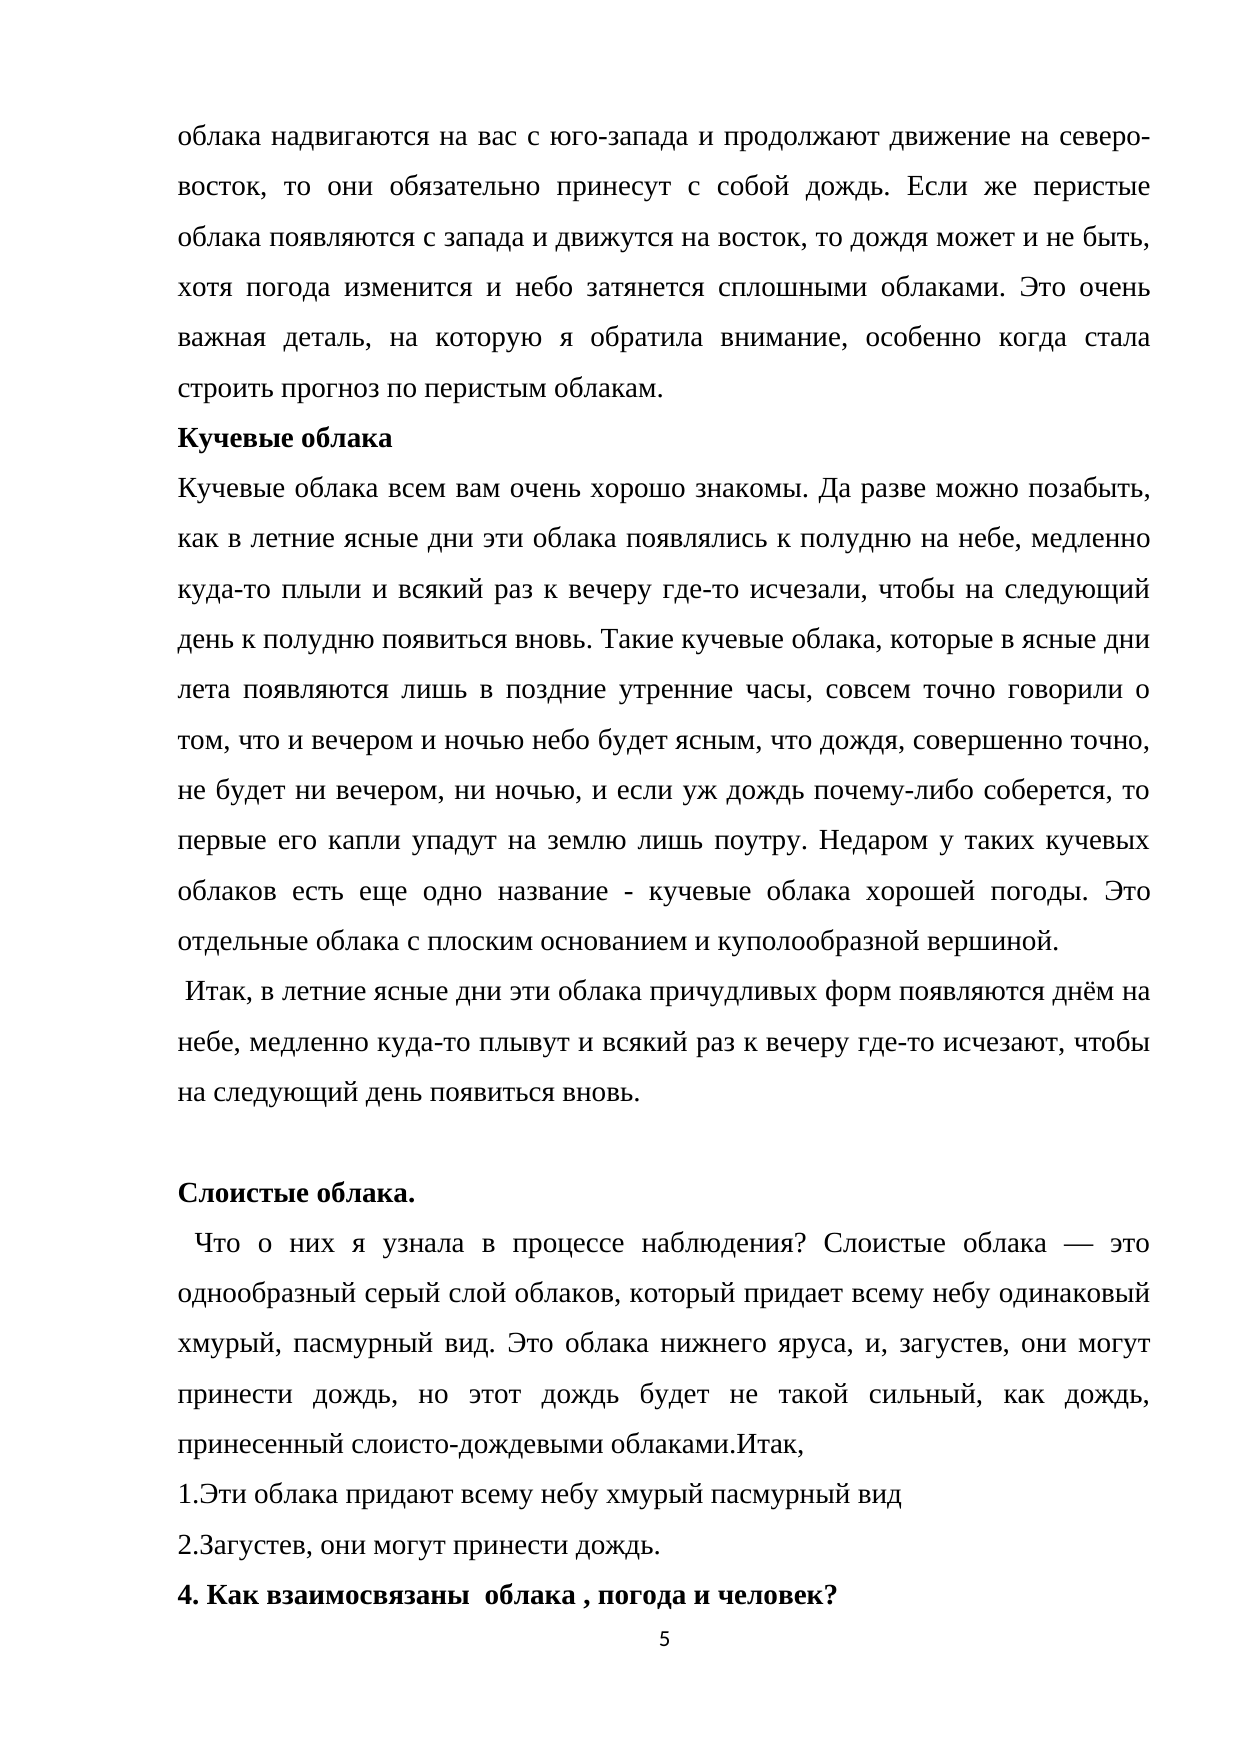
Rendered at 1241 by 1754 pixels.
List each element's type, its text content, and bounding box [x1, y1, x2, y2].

text Что о них я узнала в процессе наблюдения? Слоистые облака — это однообразный серый слой облаков, который придает всему небу одинаковый хмурый, пасмурный вид. Это облака нижнего яруса, и, загустев, они могут принести дождь, но этот дождь будет не такой сильный, как дождь, принесенный слоисто-дождевыми облаками.Итак, [177, 1225, 1152, 1460]
text 2.Загустев, они могут принести дождь. [177, 1527, 1152, 1560]
text 1.Эти облака придают всему небу хмурый пасмурный вид [177, 1477, 1152, 1510]
text Кучевые облака всем вам очень хорошо знакомы. Да разве можно позабыть, как в летние ясные дни эти облака появлялись к полудню на небе, медленно куда-то плыли и всякий раз к вечеру где-то исчезали, чтобы на следующий день к полудню появиться вновь. Такие кучевые облака, которые в ясные дни лета появляются лишь в поздние утренние часы, совсем точно говорили о том, что и вечером и ночью небо будет ясным, что дождя, совершенно точно, не будет ни вечером, ни ночью, и если уж дождь почему-либо соберется, то первые его капли упадут на землю лишь поутру. Недаром у таких кучевых облаков есть еще одно название - кучевые облака хорошей погоды. Это отдельные облака с плоским основанием и куполообразной вершиной. [177, 470, 1152, 957]
text 4. Как взаимосвязаны облака , погода и человек? [177, 1577, 1152, 1611]
text Кучевые облака [177, 420, 1152, 453]
text Слоистые облака. [177, 1175, 1152, 1208]
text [177, 118, 1152, 403]
text Итак, в летние ясные дни эти облака причудливых форм появляются днём на небе, медленно куда-то плывут и всякий раз к вечеру где-то исчезают, чтобы на следующий день появиться вновь. [177, 973, 1152, 1108]
